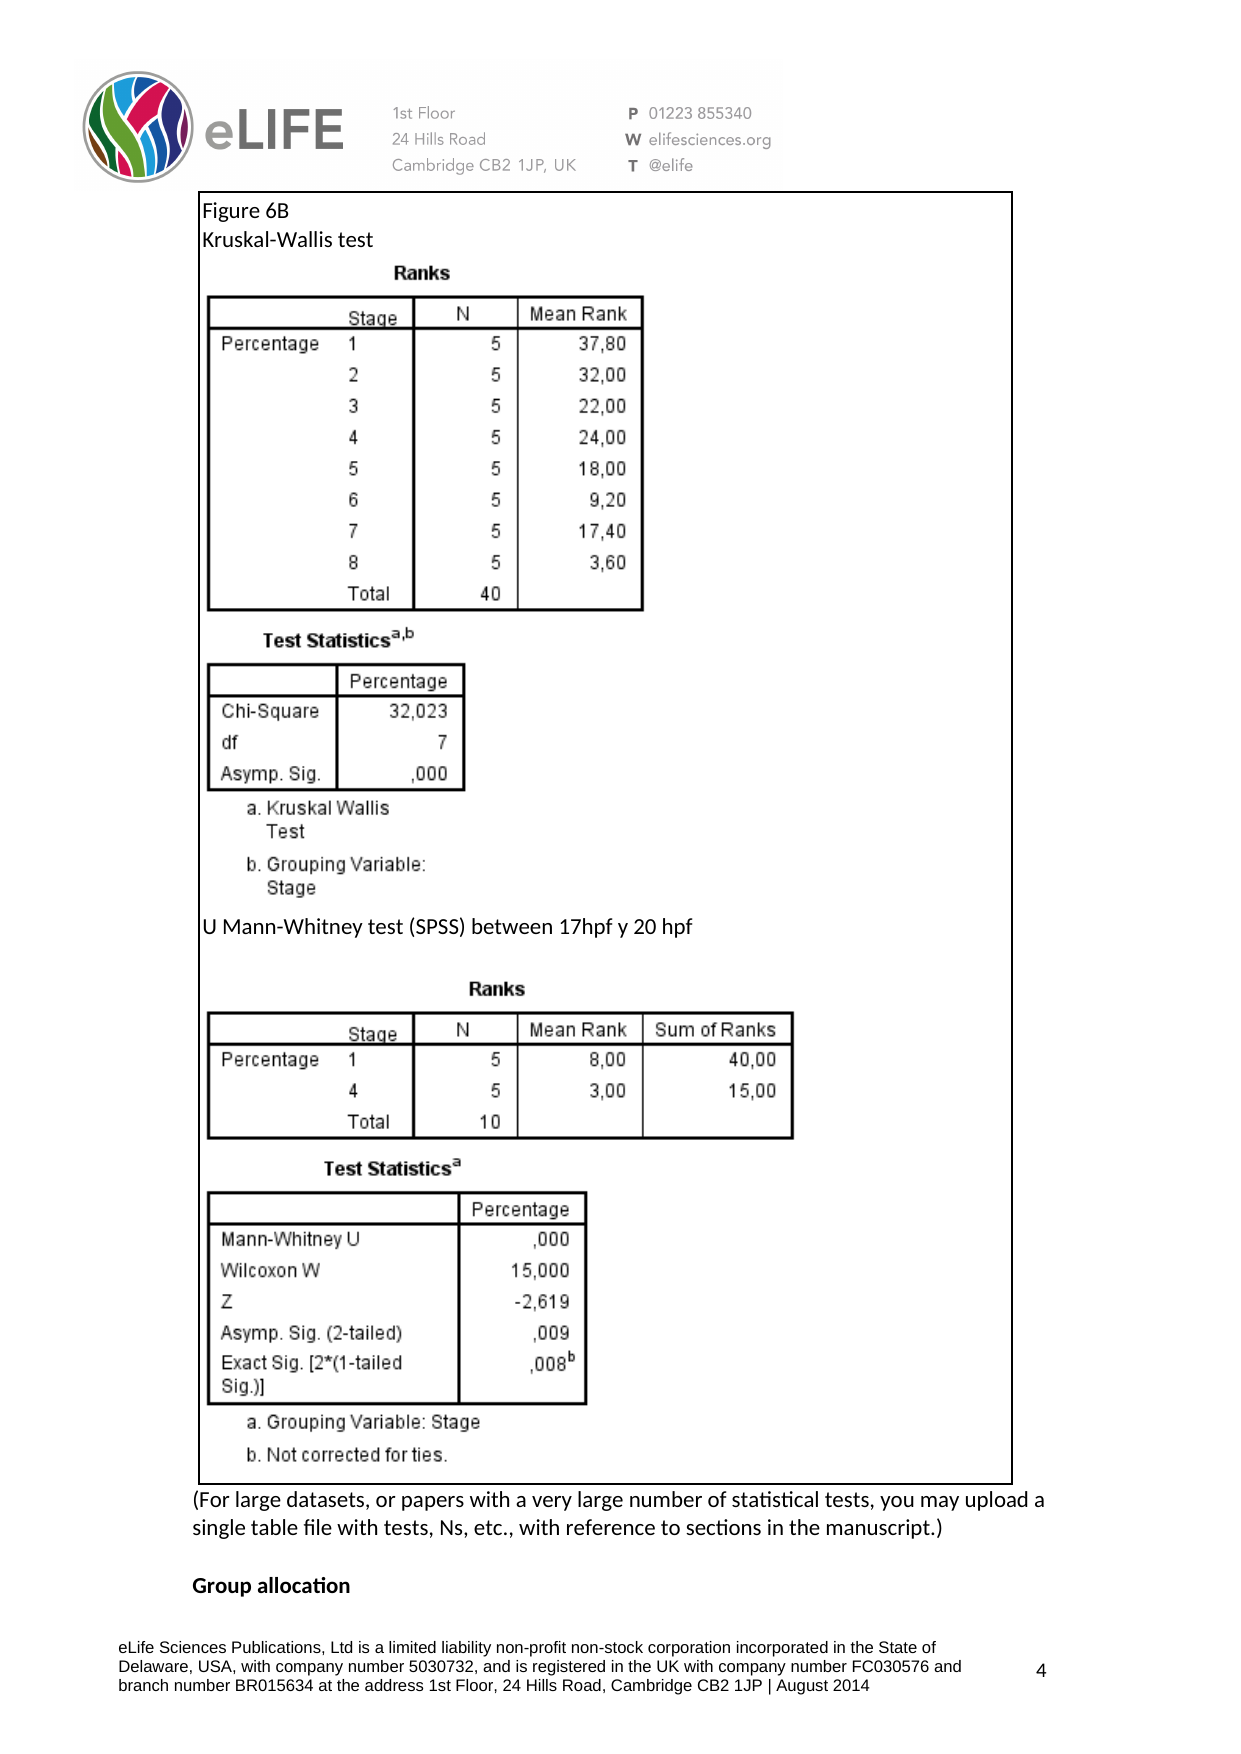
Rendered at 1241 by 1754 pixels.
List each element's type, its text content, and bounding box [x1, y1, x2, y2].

text Figure 6B [200, 194, 1011, 225]
text U Mann-Whitney test (SPSS) between 17hpf y 20 hpf [202, 912, 1009, 940]
picture [73, 59, 784, 191]
picture [202, 968, 802, 1479]
text Kruskal-Wallis test [202, 225, 1009, 253]
picture [202, 252, 652, 912]
text Group allocation [192, 1571, 1053, 1599]
